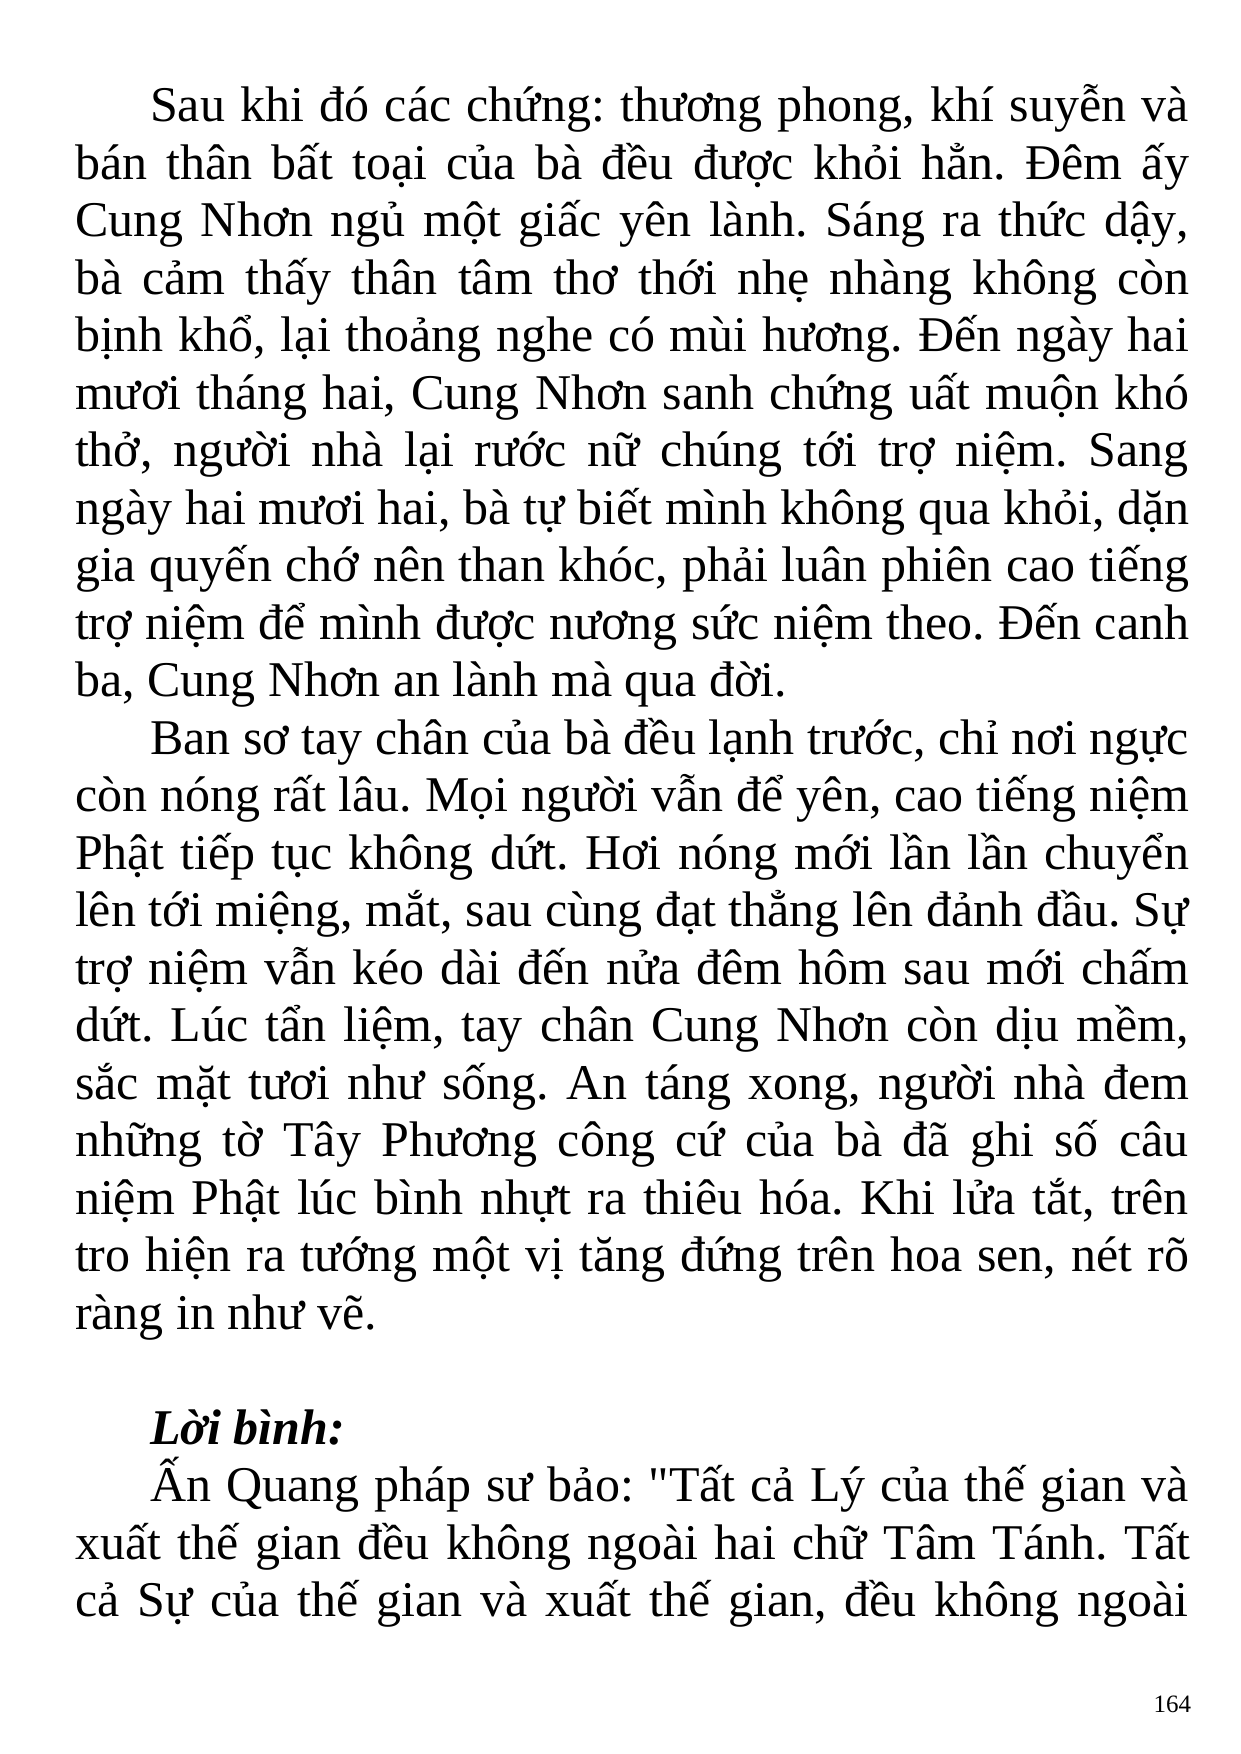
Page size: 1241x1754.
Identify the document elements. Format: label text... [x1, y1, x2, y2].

text Ban sơ tay chân của bà đều lạnh trước, chỉ nơi ngực còn nóng rất lâu. Mọi người vẫn để yên, cao tiếng niệm Phật tiếp tục không dứt. Hơi nóng mới lần lần chuyển lên tới miệng, mắt, sau cùng đạt thẳng lên đảnh đầu. Sự trợ niệm vẫn kéo dài đến nửa đêm hôm sau mới chấm dứt. Lúc tẩn liệm, tay chân Cung Nhơn còn dịu mềm, sắc mặt tươi như sống. An táng xong, người nhà đem những tờ Tây Phương công cứ của bà đã ghi số câu niệm Phật lúc bình nhựt ra thiêu hóa. Khi lửa tắt, trên tro hiện ra tướng một vị tăng đứng trên hoa sen, nét rõ ràng in như vẽ. [75, 707, 1191, 1340]
text Sau khi đó các chứng: thương phong, khí suyễn và bán thân bất toại của bà đều được khỏi hẳn. Đêm ấy Cung Nhơn ngủ một giấc yên lành. Sáng ra thức dậy, bà cảm thấy thân tâm thơ thới nhẹ nhàng không còn bịnh khổ, lại thoảng nghe có mùi hương. Đến ngày hai mươi tháng hai, Cung Nhơn sanh chứng uất muộn khó thở, người nhà lại rước nữ chúng tới trợ niệm. Sang ngày hai mươi hai, bà tự biết mình không qua khỏi, dặn gia quyến chớ nên than khóc, phải luân phiên cao tiếng trợ niệm để mình được nương sức niệm theo. Đến canh ba, Cung Nhơn an lành mà qua đời. [75, 75, 1191, 707]
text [75, 1455, 1191, 1627]
text Lời bình: [75, 1397, 1191, 1455]
